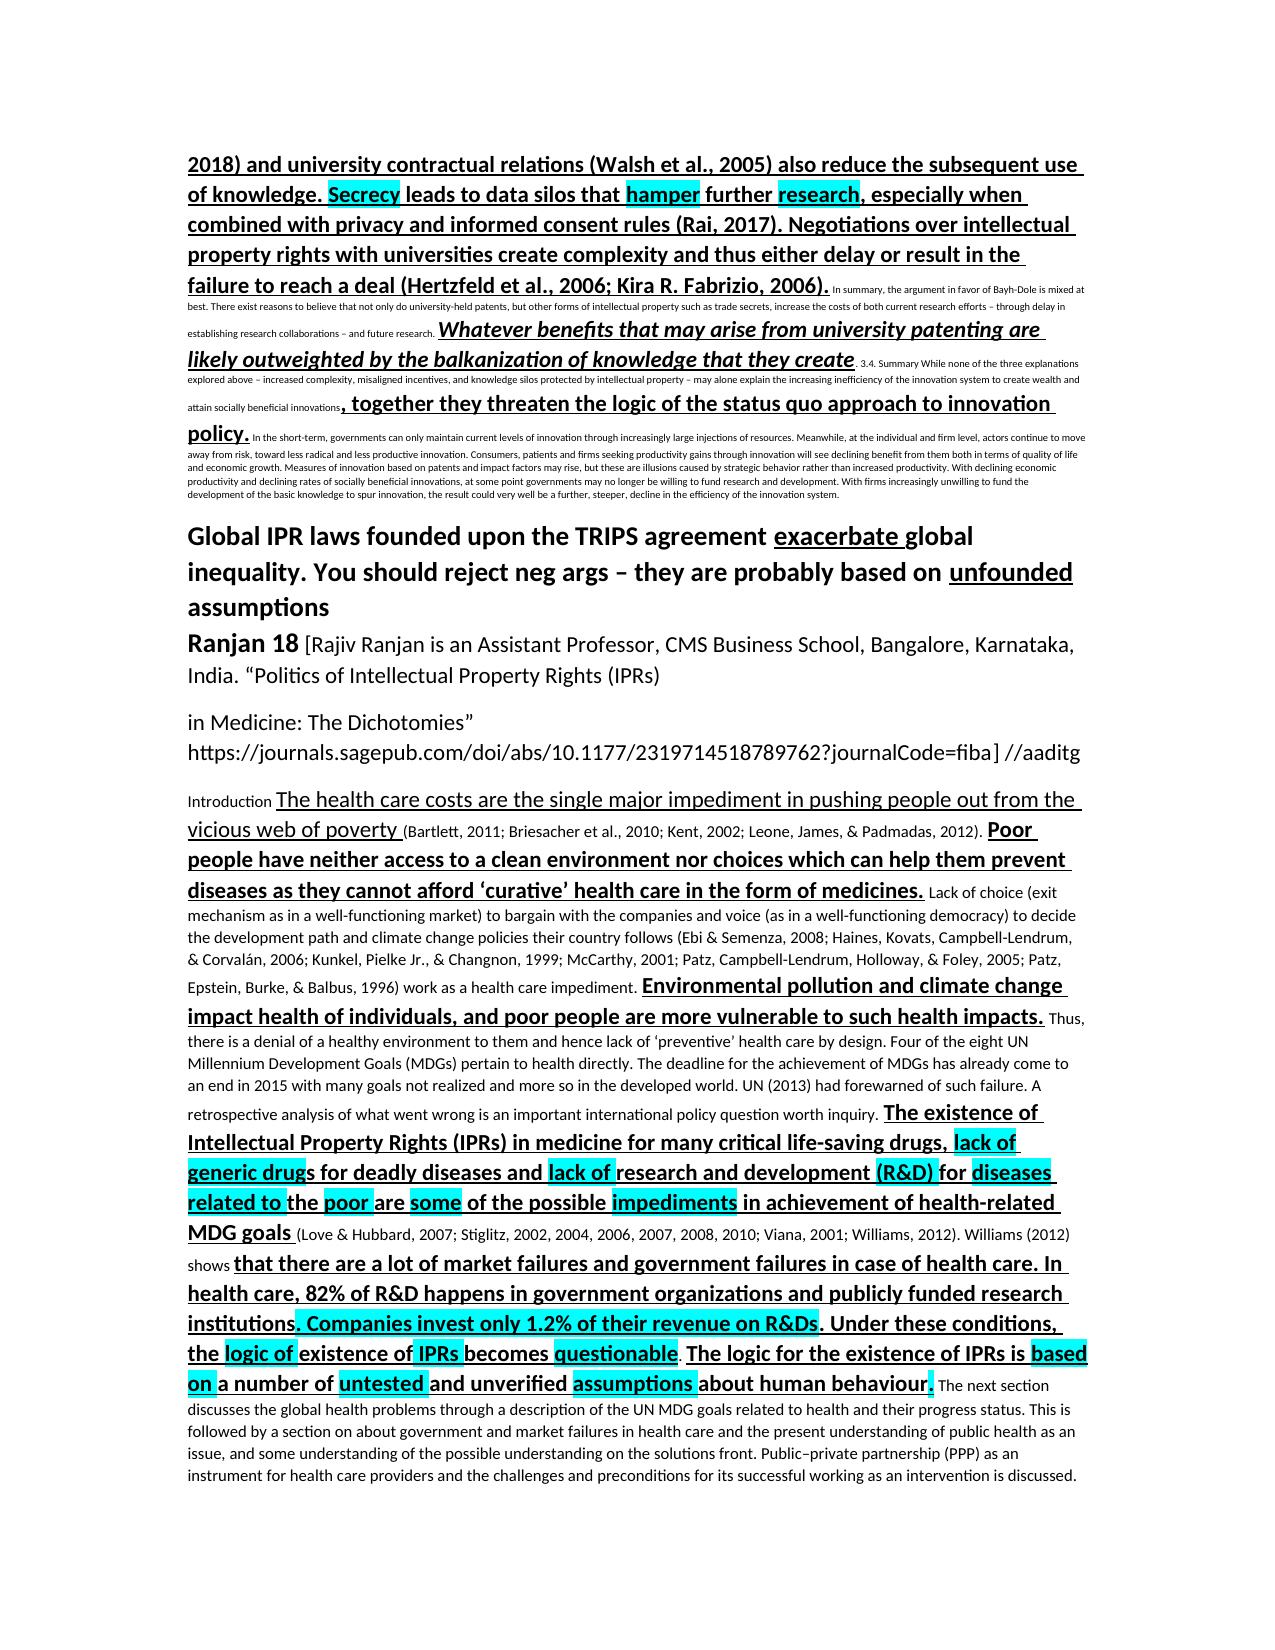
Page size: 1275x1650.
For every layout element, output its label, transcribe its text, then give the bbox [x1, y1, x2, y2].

text Ranjan 18 [Rajiv Ranjan is an Assistant Professor, CMS Business School, Bangalore, Karnataka, India. “Politics of Intellectual Property Rights (IPRs) [187, 626, 1087, 689]
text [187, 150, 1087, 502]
text in Medicine: The Dichotomies” https://journals.sagepub.com/doi/abs/10.1177/2319714518789762?journalCode=fiba] //aaditg [187, 708, 1087, 766]
subtitle Global IPR laws founded upon the TRIPS agreement exacerbate global inequality. You should reject neg args – they are probably based on unfounded assumptions [187, 519, 1087, 623]
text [187, 785, 1087, 1485]
